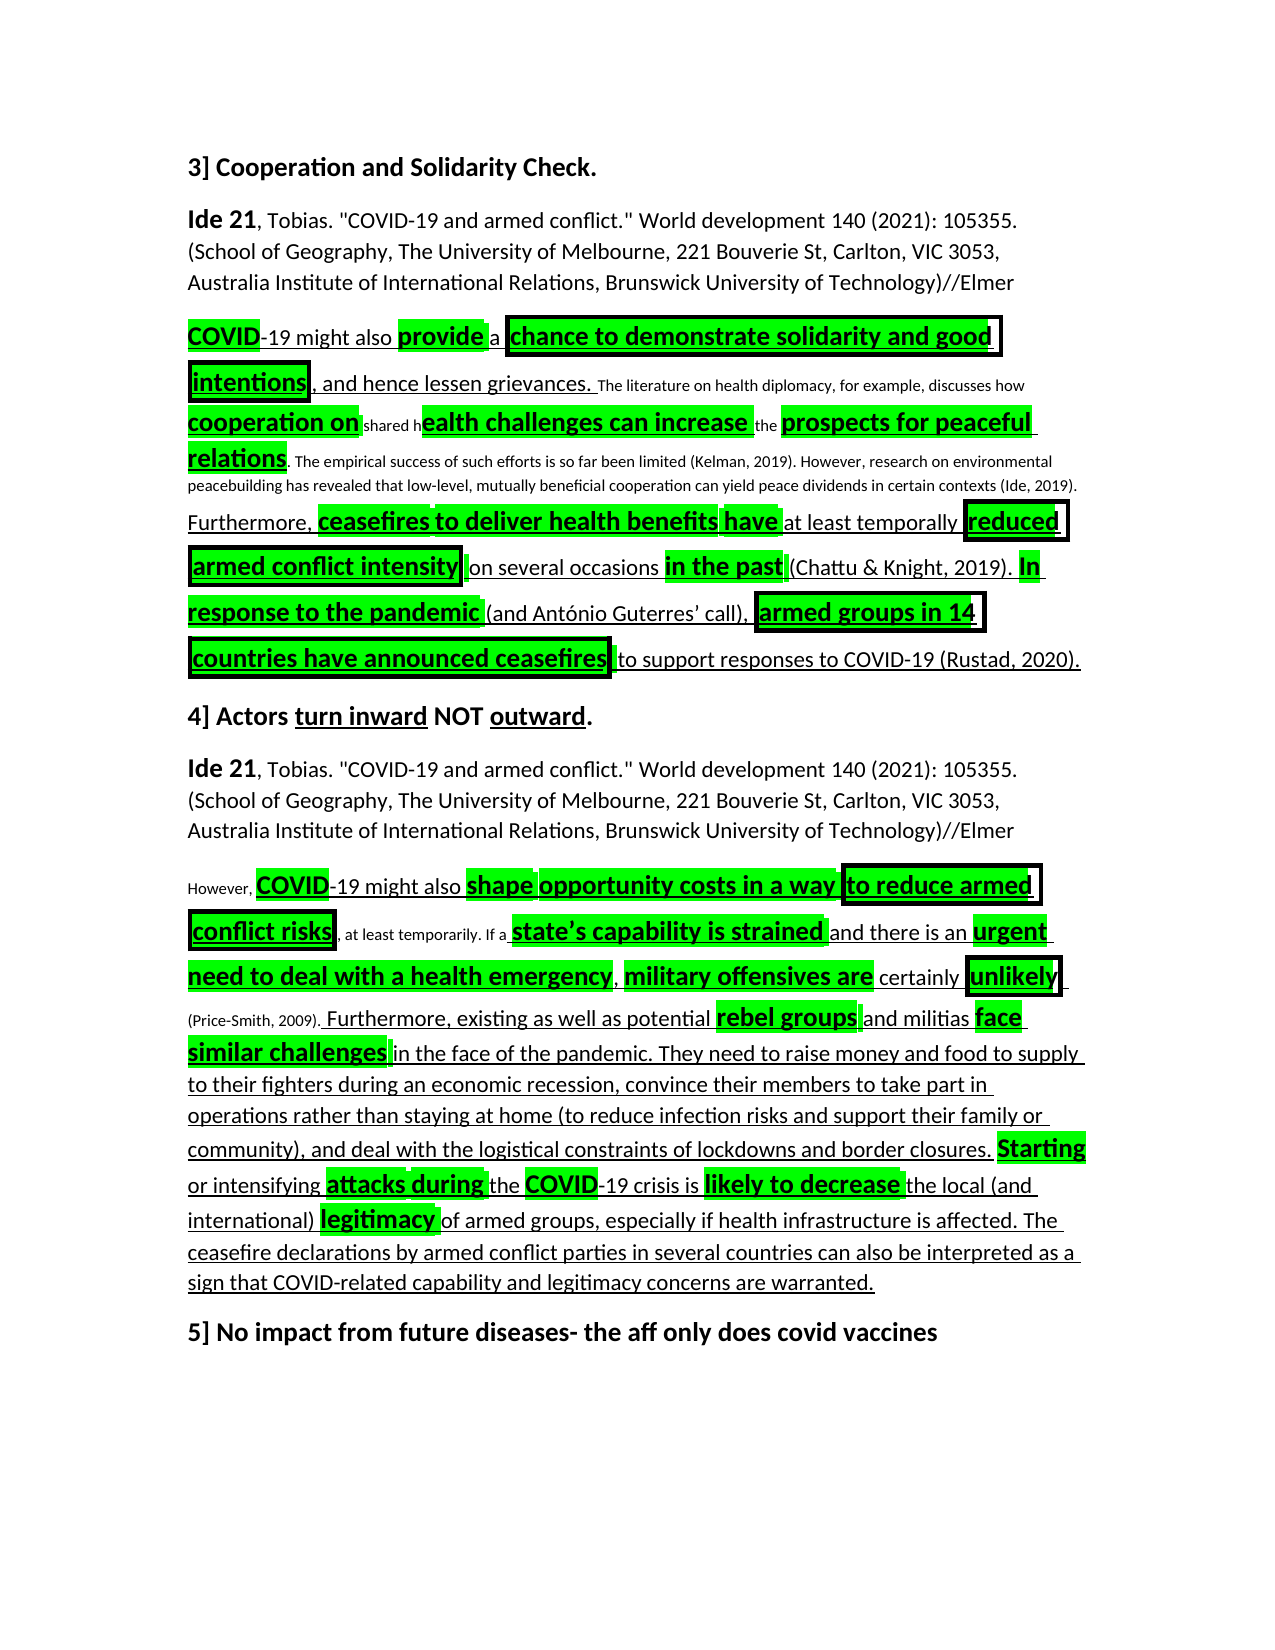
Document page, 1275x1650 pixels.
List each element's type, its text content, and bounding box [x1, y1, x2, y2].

text COVID-19 might also provide a chance to demonstrate solidarity and good intentions, and hence lessen grievances. The literature on health diplomacy, for example, discusses how cooperation on shared health challenges can increase the prospects for peaceful relations. The empirical success of such efforts is so far been limited (Kelman, 2019). However, research on environmental peacebuilding has revealed that low-level, mutually beneficial cooperation can yield peace dividends in certain contexts (Ide, 2019). Furthermore, ceasefires to deliver health benefits have at least temporally reduced armed conflict intensity on several occasions in the past (Chattu & Knight, 2019). In response to the pandemic (and António Guterres’ call), armed groups in 14 countries have announced ceasefires to support responses to COVID-19 (Rustad, 2020). [187, 314, 1087, 679]
subtitle 3] Cooperation and Solidarity Check. [187, 150, 1087, 183]
text Ide 21, Tobias. "COVID-19 and armed conflict." World development 140 (2021): 105355. (School of Geography, The University of Melbourne, 221 Bouverie St, Carlton, VIC 3053, Australia Institute of International Relations, Brunswick University of Technology)//Elmer [187, 202, 1087, 296]
text Ide 21, Tobias. "COVID-19 and armed conflict." World development 140 (2021): 105355. (School of Geography, The University of Melbourne, 221 Bouverie St, Carlton, VIC 3053, Australia Institute of International Relations, Brunswick University of Technology)//Elmer [187, 751, 1087, 844]
text However, COVID-19 might also shape opportunity costs in a way to reduce armed conflict risks, at least temporarily. If a state’s capability is strained and there is an urgent need to deal with a health emergency, military offensives are certainly unlikely (Price-Smith, 2009). Furthermore, existing as well as potential rebel groups and militias face similar challenges in the face of the pandemic. They need to raise money and food to supply to their fighters during an economic recession, convince their members to take part in operations rather than staying at home (to reduce infection risks and support their family or community), and deal with the logistical constraints of lockdowns and border closures. Starting or intensifying attacks during the COVID-19 crisis is likely to decrease the local (and international) legitimacy of armed groups, especially if health infrastructure is affected. The ceasefire declarations by armed conflict parties in several countries can also be interpreted as a sign that COVID-related capability and legitimacy concerns are warranted. [187, 863, 1087, 1296]
subtitle 4] Actors turn inward NOT outward. [187, 699, 1087, 732]
subtitle 5] No impact from future diseases- the aff only does covid vaccines [187, 1315, 1087, 1348]
